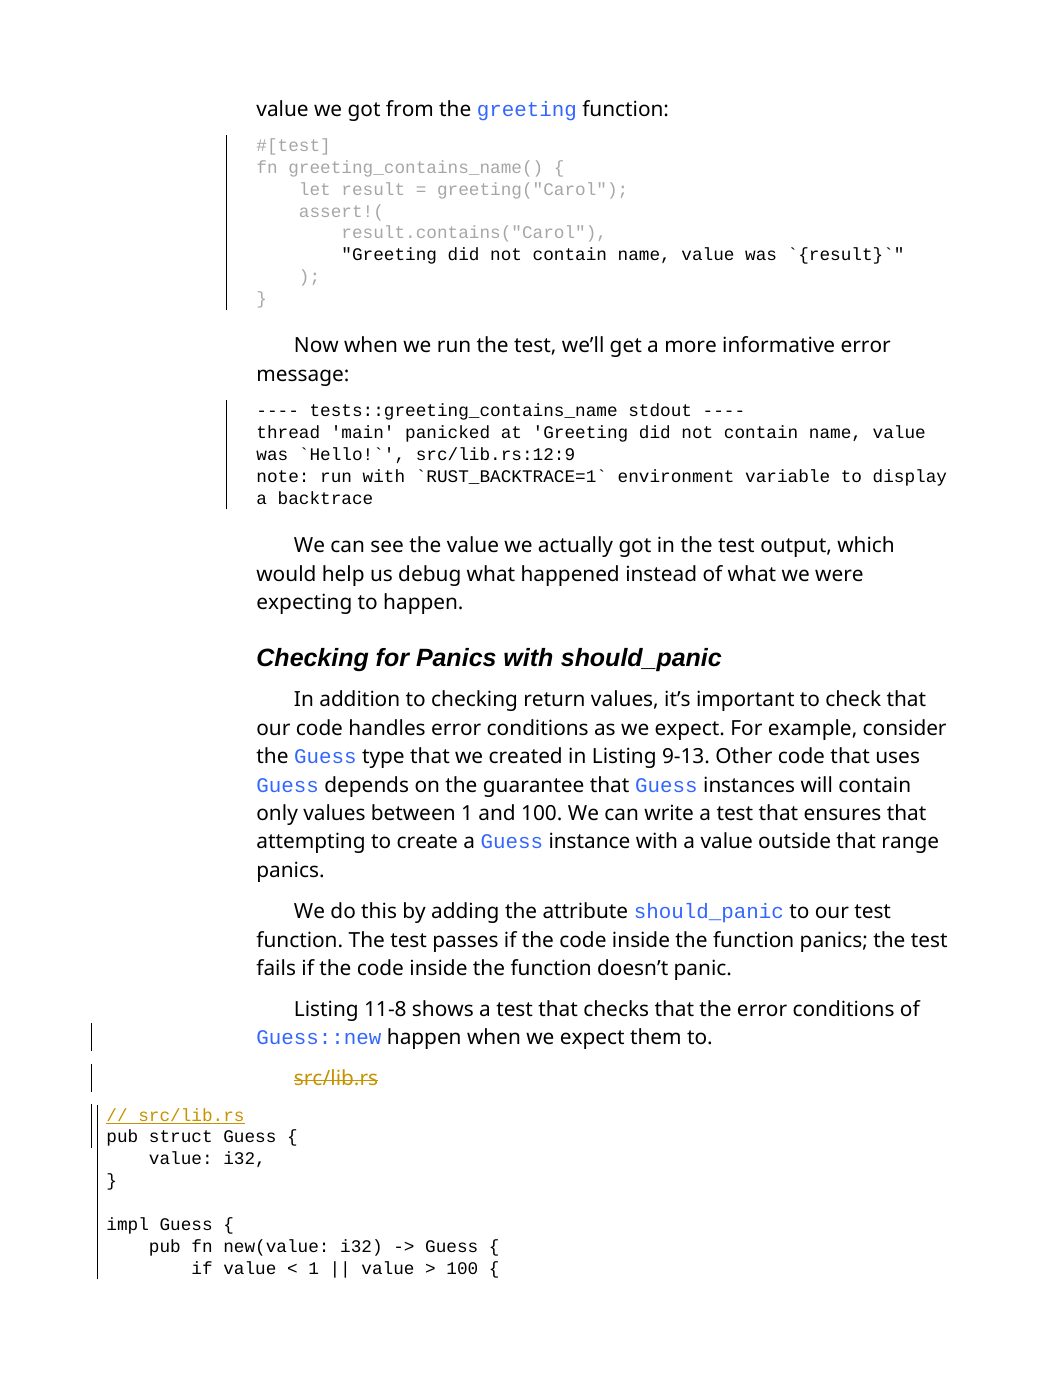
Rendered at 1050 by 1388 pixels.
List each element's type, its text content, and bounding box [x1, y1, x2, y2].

text thread 'main' panicked at 'Greeting did not contain name, value [227, 422, 950, 444]
text was `Hello!`', src/lib.rs:12:9 [227, 444, 950, 466]
text ---- tests::greeting_contains_name stdout ---- [227, 400, 950, 422]
text #[test] [227, 135, 950, 157]
text In addition to checking return values, it’s important to check that our code handles error conditions as we expect. For example, consider the Guess type that we created in Listing 9-13. Other code that uses Guess depends on the guarantee that Guess instances will contain only values between 1 and 100. We can write a test that ensures that attempting to create a Guess instance with a value outside that range panics. [256, 684, 950, 884]
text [256, 94, 950, 122]
text a backtrace [227, 487, 950, 509]
text } [106, 1170, 950, 1192]
text value: i32, [106, 1148, 950, 1170]
text pub fn new(value: i32) -> Guess { [106, 1236, 950, 1258]
text let result = greeting("Carol"); [227, 178, 950, 200]
text Listing 11-8 shows a test that checks that the error conditions of Guess::new happen when we expect them to. [256, 994, 950, 1051]
text result.contains("Carol"), [227, 222, 950, 244]
text impl Guess { [106, 1214, 950, 1236]
text "Greeting did not contain name, value was `{result}`" [227, 244, 950, 266]
text Now when we run the test, we’ll get a more informative error message: [256, 331, 950, 387]
text We do this by adding the attribute should_panic to our test function. The test passes if the code inside the function panics; the test fails if the code inside the function doesn’t panic. [256, 896, 950, 982]
text fn greeting_contains_name() { [227, 157, 950, 178]
text assert!( [227, 200, 950, 222]
text Checking for Panics with should_panic [256, 641, 950, 672]
text note: run with `RUST_BACKTRACE=1` environment variable to display [227, 466, 950, 487]
text We can see the value we actually got in the test output, which would help us debug what happened instead of what we were expecting to happen. [256, 530, 950, 616]
text } [227, 288, 950, 310]
text if value < 1 || value > 100 { [106, 1258, 950, 1279]
text ); [227, 266, 950, 288]
text pub struct Guess { [106, 1126, 950, 1148]
